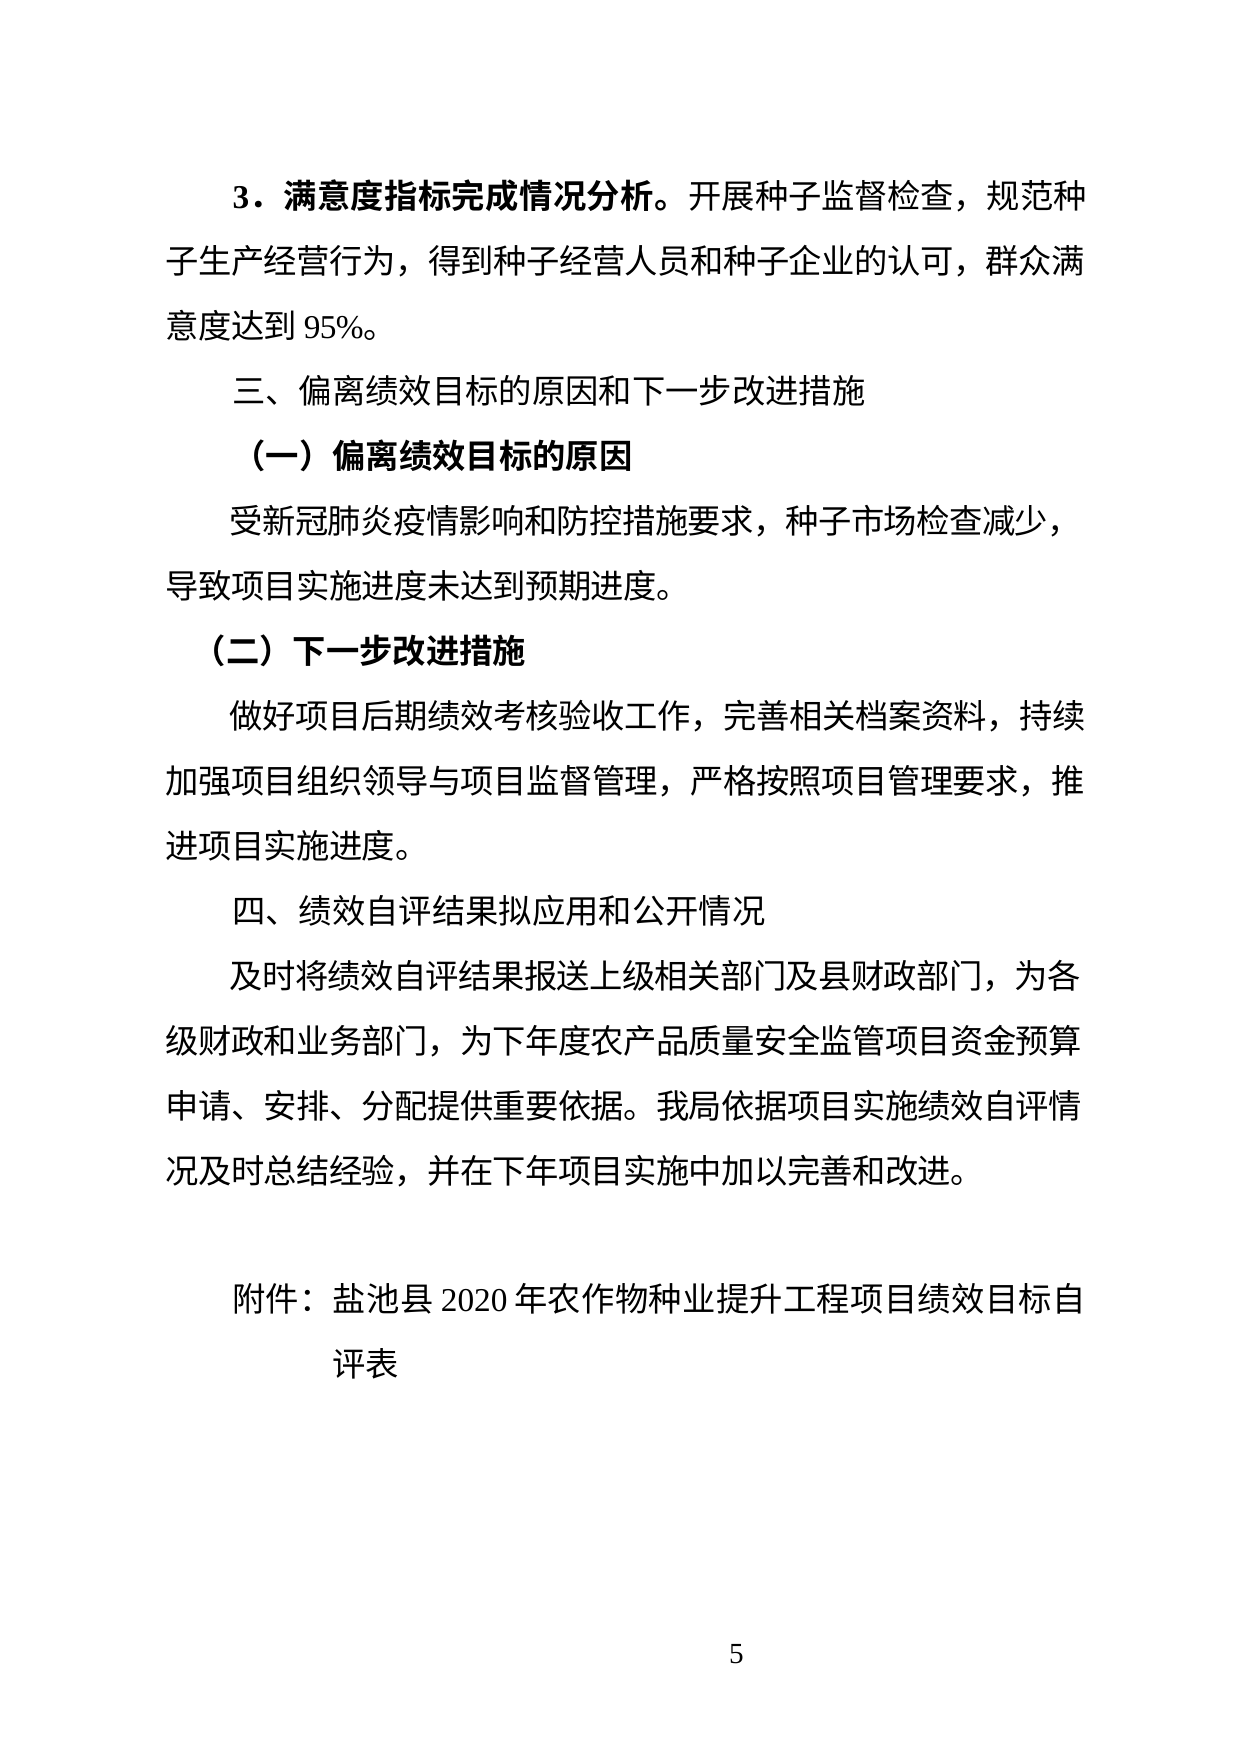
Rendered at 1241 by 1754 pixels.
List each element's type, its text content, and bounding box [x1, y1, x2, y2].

text 受新冠肺炎疫情影响和防控措施要求，种子市场检查减少，导致项目实施进度未达到预期进度。 [165, 487, 1087, 617]
text 3．满意度指标完成情况分析。开展种子监督检查，规范种子生产经营行为，得到种子经营人员和种子企业的认可，群众满意度达到95%。 [165, 162, 1087, 357]
text （二）下一步改进措施 [165, 617, 1087, 682]
text 四、绩效自评结果拟应用和公开情况 [165, 877, 1087, 942]
text 附件：盐池县2020年农作物种业提升工程项目绩效目标自评表 [232, 1264, 1087, 1394]
text 及时将绩效自评结果报送上级相关部门及县财政部门，为各级财政和业务部门，为下年度农产品质量安全监管项目资金预算申请、安排、分配提供重要依据。我局依据项目实施绩效自评情况及时总结经验，并在下年项目实施中加以完善和改进。 [165, 942, 1087, 1202]
text （一）偏离绩效目标的原因 [165, 422, 1087, 487]
text 三、偏离绩效目标的原因和下一步改进措施 [165, 357, 1087, 422]
text 做好项目后期绩效考核验收工作，完善相关档案资料，持续加强项目组织领导与项目监督管理，严格按照项目管理要求，推进项目实施进度。 [165, 682, 1087, 877]
